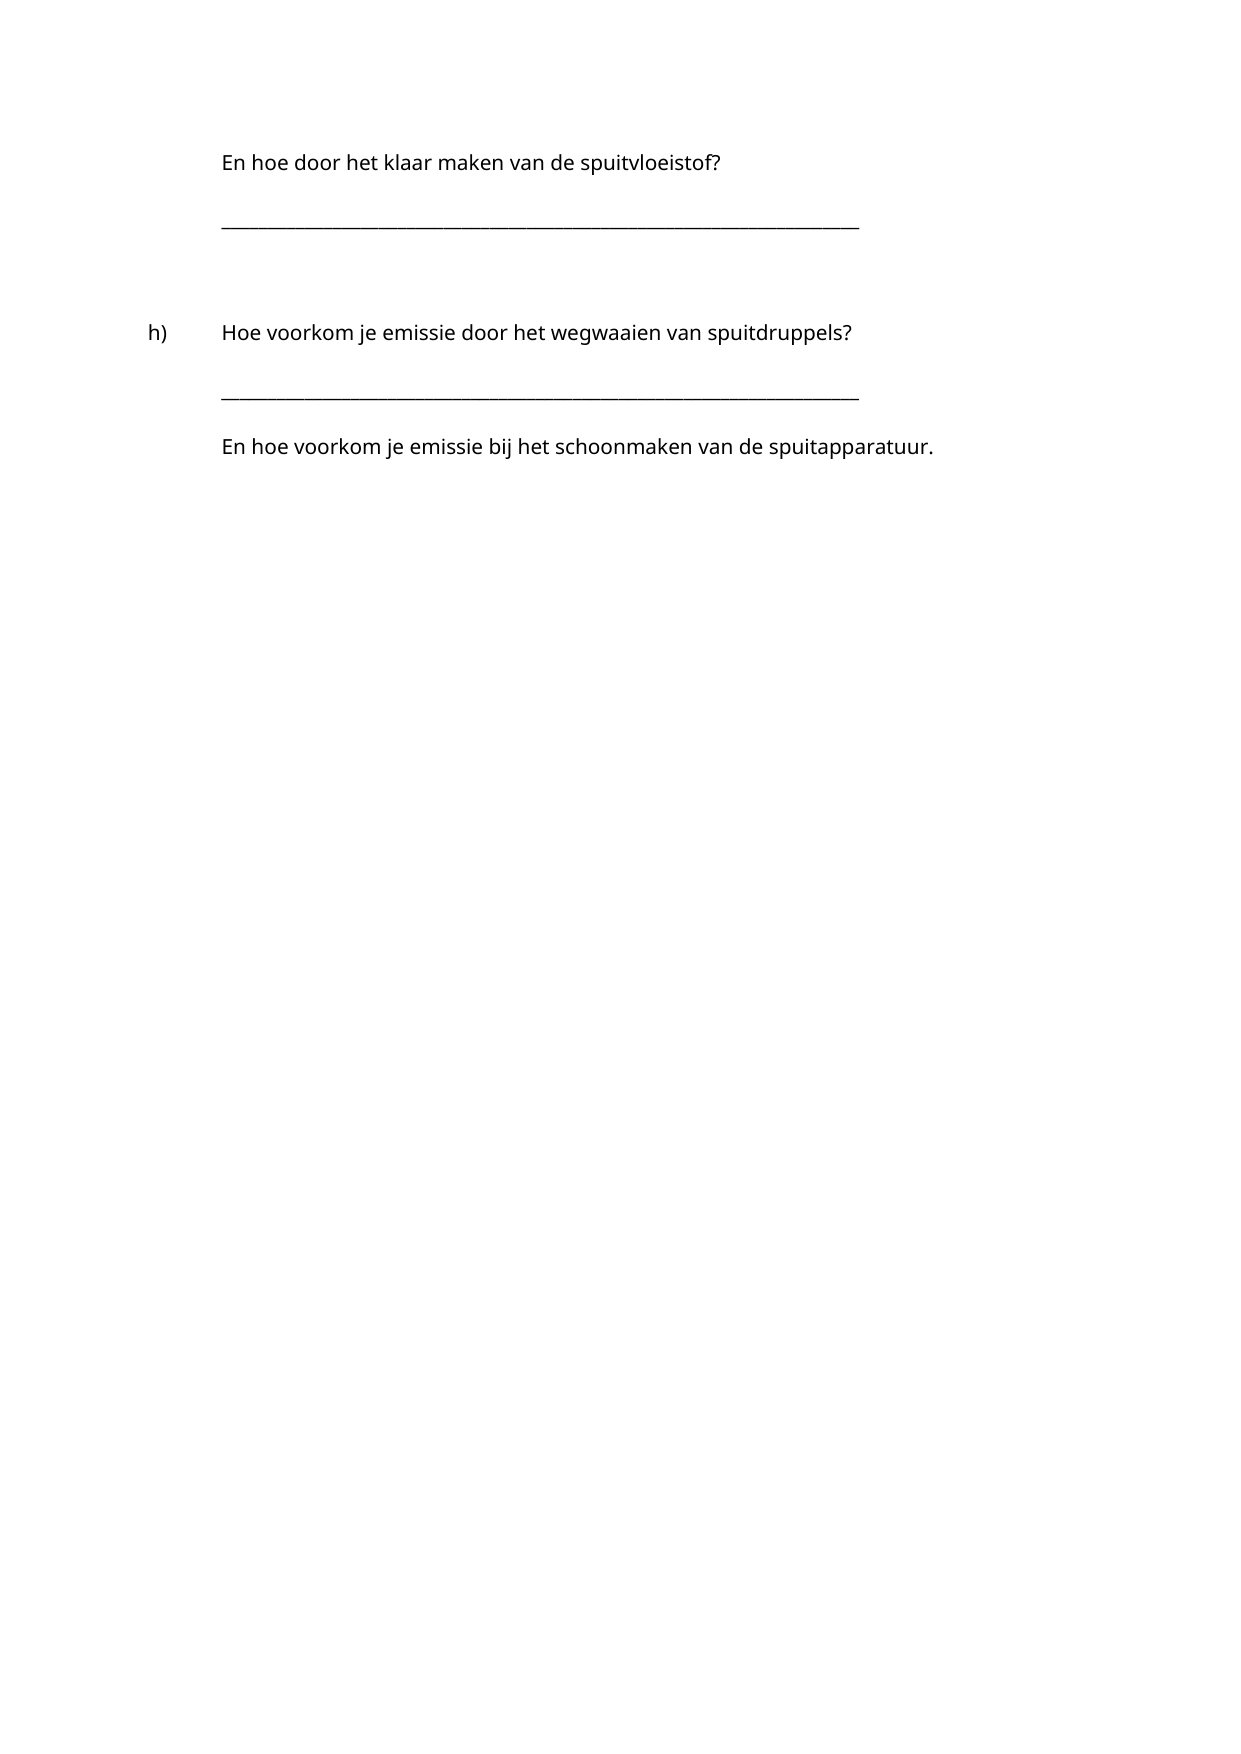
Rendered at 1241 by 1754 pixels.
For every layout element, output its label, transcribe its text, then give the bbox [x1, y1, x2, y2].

text h) Hoe voorkom je emissie door het wegwaaien van spuitdruppels? [148, 318, 1093, 347]
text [148, 204, 1093, 261]
text En hoe voorkom je emissie bij het schoonmaken van de spuitapparatuur. [148, 432, 1093, 460]
text _____________________________________________________________________ [221, 375, 1093, 403]
text En hoe door het klaar maken van de spuitvloeistof? [148, 148, 1093, 176]
